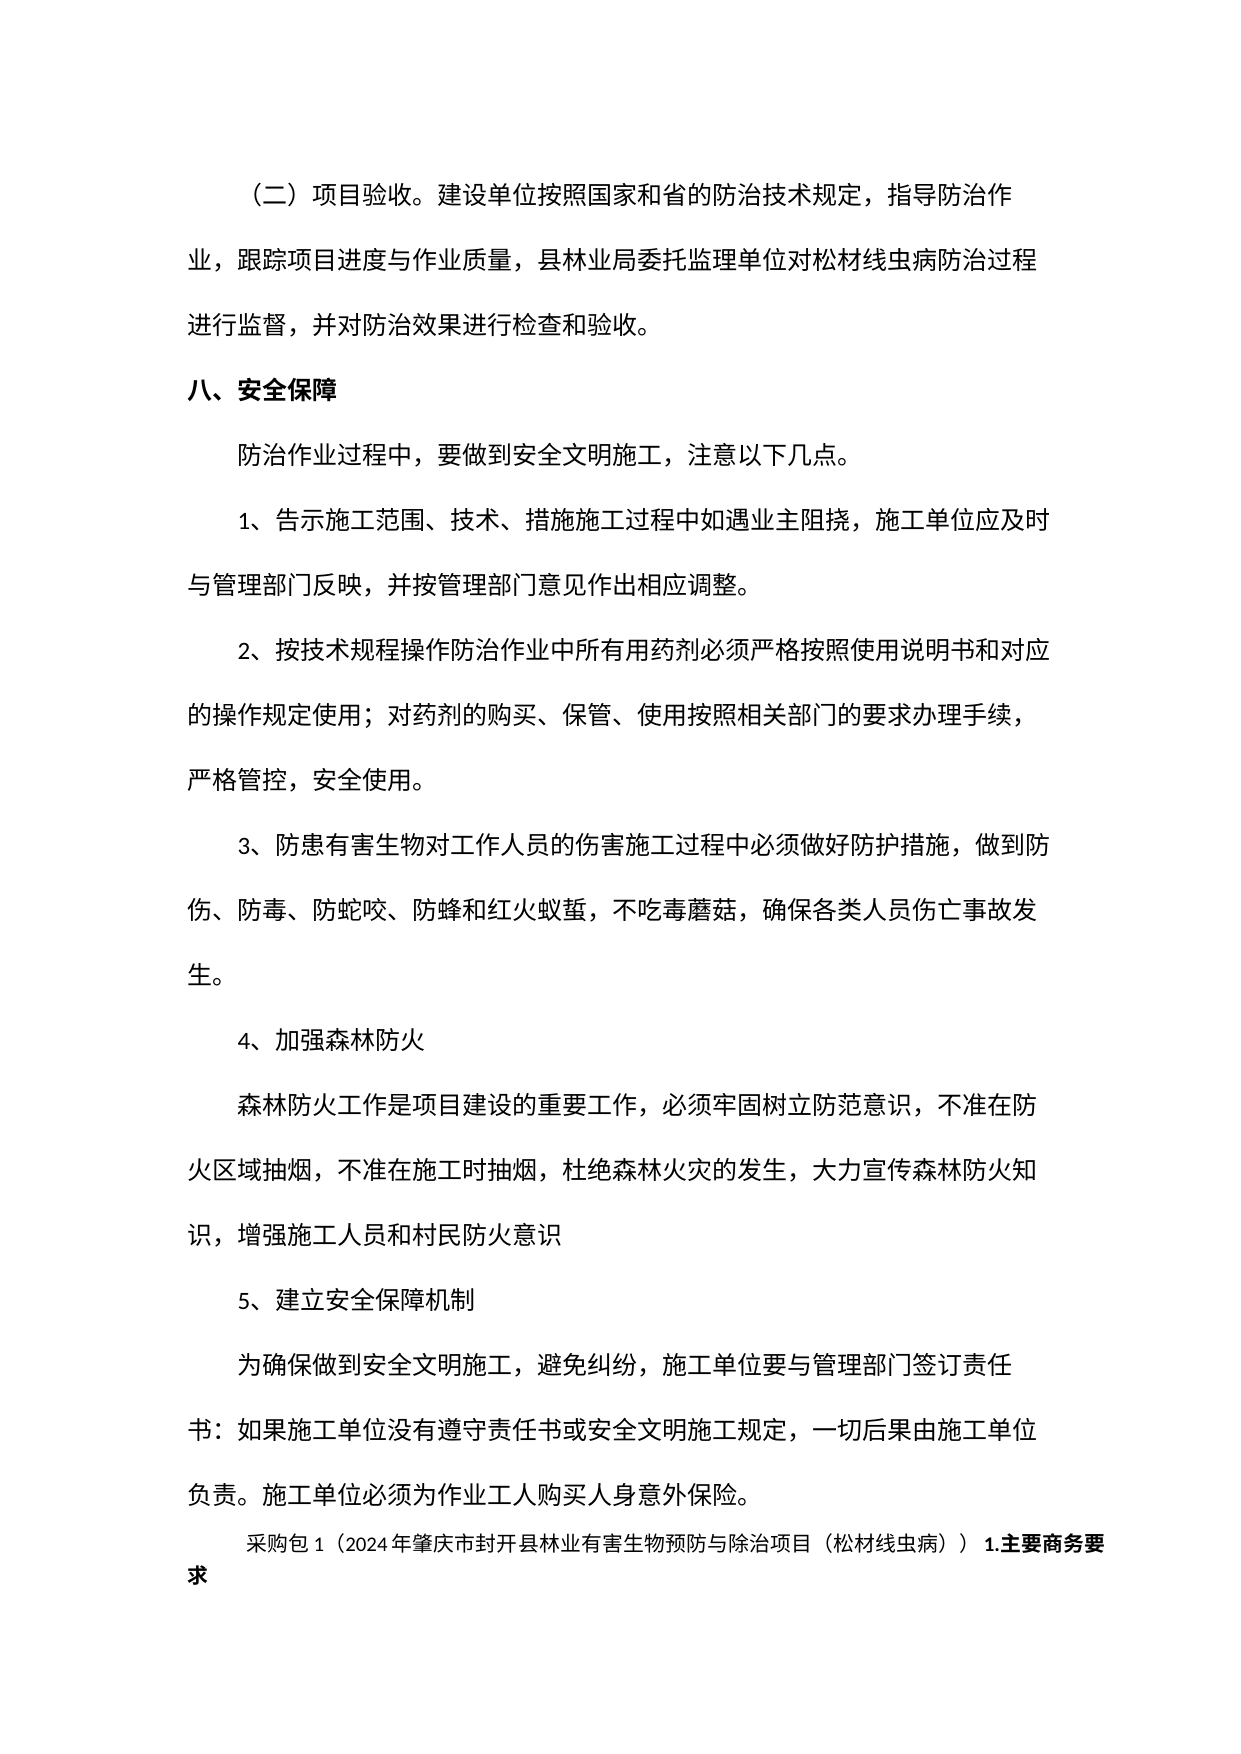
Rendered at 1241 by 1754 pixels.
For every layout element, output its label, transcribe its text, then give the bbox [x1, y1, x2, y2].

text 防治作业过程中，要做到安全文明施工，注意以下几点。 [187, 422, 1053, 487]
text （二）项目验收。建设单位按照国家和省的防治技术规定，指导防治作业，跟踪项目进度与作业质量，县林业局委托监理单位对松材线虫病防治过程进行监督，并对防治效果进行检查和验收。 [187, 162, 1053, 357]
text 3、防患有害生物对工作人员的伤害施工过程中必须做好防护措施，做到防伤、防毒、防蛇咬、防蜂和红火蚁蜇，不吃毒蘑菇，确保各类人员伤亡事故发生。 [187, 812, 1053, 1007]
text 森林防火工作是项目建设的重要工作，必须牢固树立防范意识，不准在防火区域抽烟，不准在施工时抽烟，杜绝森林火灾的发生，大力宣传森林防火知识，增强施工人员和村民防火意识 [187, 1072, 1053, 1267]
text 4、加强森林防火 [187, 1007, 1053, 1072]
text 2、按技术规程操作防治作业中所有用药剂必须严格按照使用说明书和对应的操作规定使用；对药剂的购买、保管、使用按照相关部门的要求办理手续，严格管控，安全使用。 [187, 617, 1053, 812]
text 采购包1（2024年肇庆市封开县林业有害生物预防与除治项目（松材线虫病））1.主要商务要求 [187, 1527, 1106, 1592]
text 为确保做到安全文明施工，避免纠纷，施工单位要与管理部门签订责任书：如果施工单位没有遵守责任书或安全文明施工规定，一切后果由施工单位负责。施工单位必须为作业工人购买人身意外保险。 [187, 1332, 1053, 1527]
text 八、安全保障 [187, 357, 1124, 422]
text 5、建立安全保障机制 [187, 1267, 1053, 1332]
text 1、告示施工范围、技术、措施施工过程中如遇业主阻挠，施工单位应及时与管理部门反映，并按管理部门意见作出相应调整。 [187, 487, 1053, 617]
